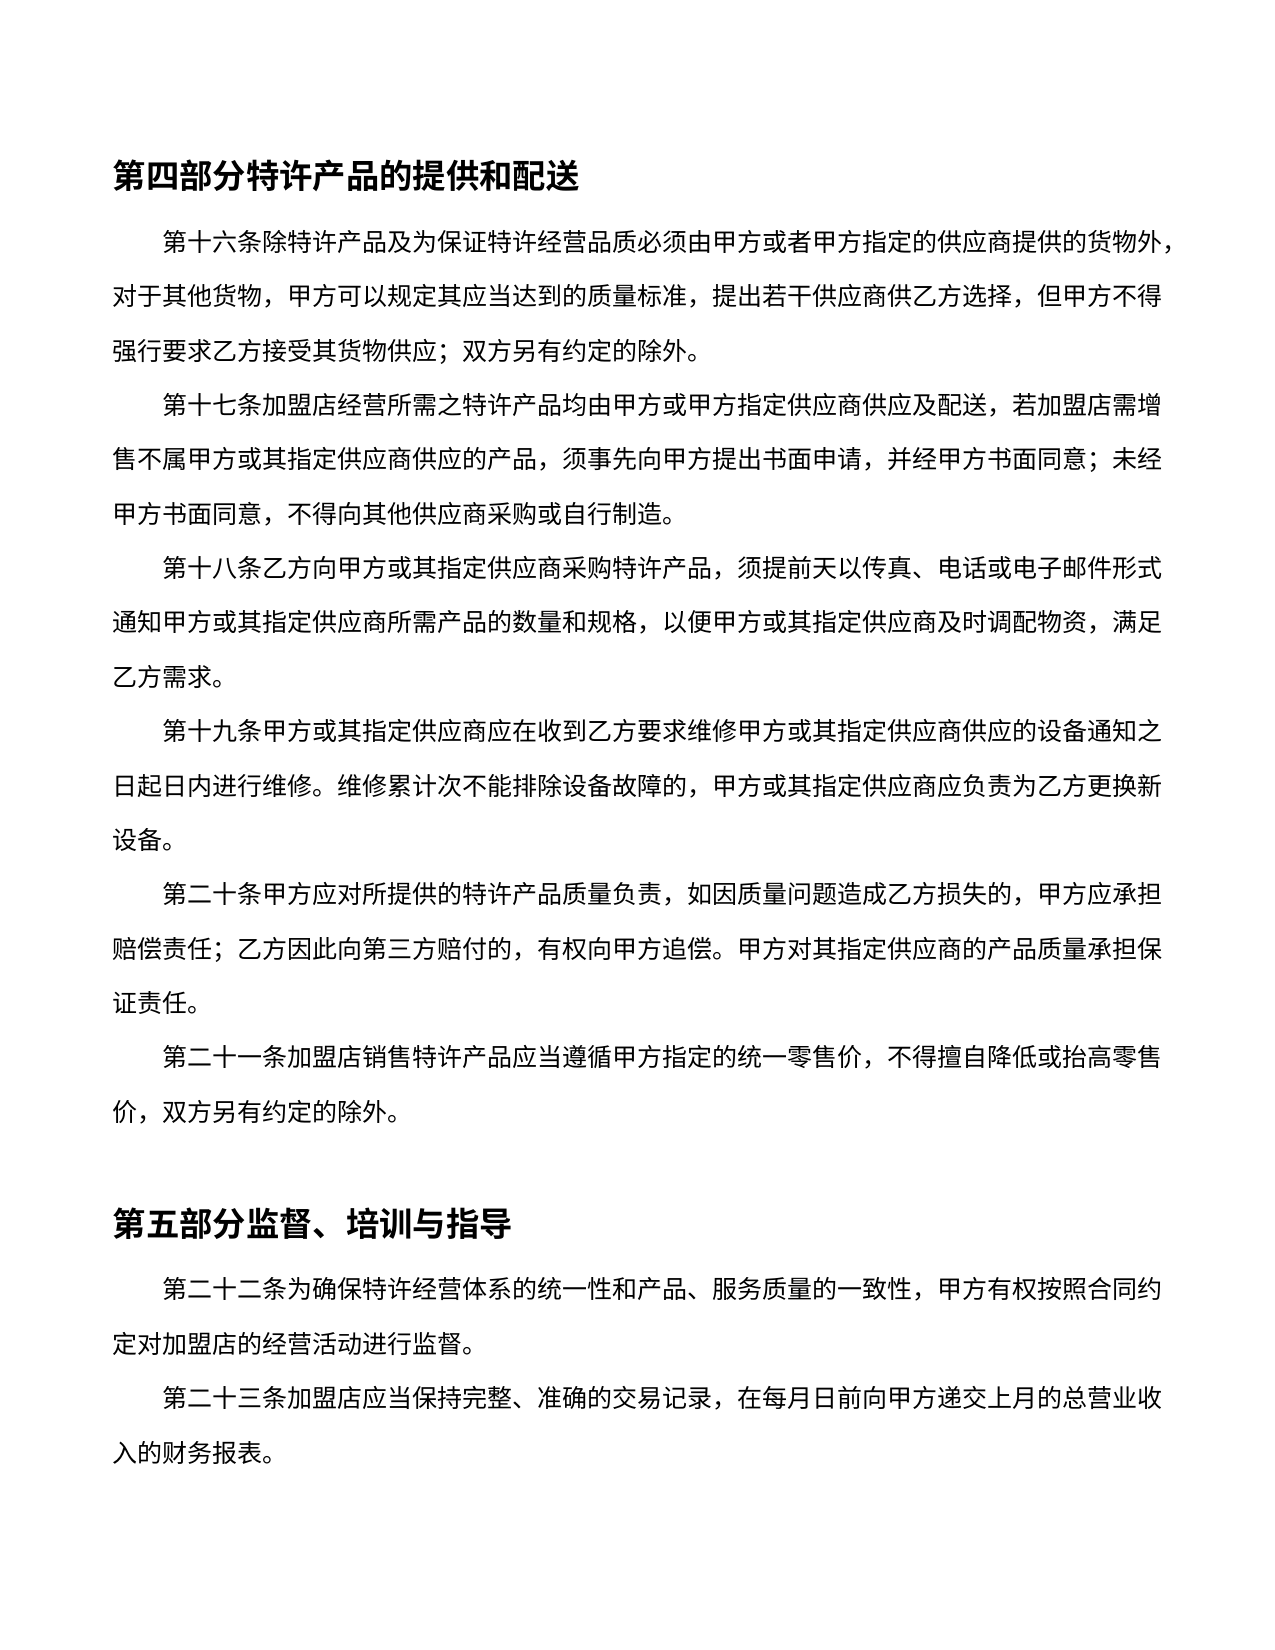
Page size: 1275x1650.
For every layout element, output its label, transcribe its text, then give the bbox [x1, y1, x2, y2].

text 第十九条甲方或其指定供应商应在收到乙方要求维修甲方或其指定供应商供应的设备通知之日起日内进行维修。维修累计次不能排除设备故障的，甲方或其指定供应商应负责为乙方更换新设备。 [112, 712, 1162, 857]
text 第十七条加盟店经营所需之特许产品均由甲方或甲方指定供应商供应及配送，若加盟店需增售不属甲方或其指定供应商供应的产品，须事先向甲方提出书面申请，并经甲方书面同意；未经甲方书面同意，不得向其他供应商采购或自行制造。 [112, 385, 1162, 530]
text 第十六条除特许产品及为保证特许经营品质必须由甲方或者甲方指定的供应商提供的货物外，对于其他货物，甲方可以规定其应当达到的质量标准，提出若干供应商供乙方选择，但甲方不得强行要求乙方接受其货物供应；双方另有约定的除外。 [112, 222, 1162, 367]
text 第十八条乙方向甲方或其指定供应商采购特许产品，须提前天以传真、电话或电子邮件形式通知甲方或其指定供应商所需产品的数量和规格，以便甲方或其指定供应商及时调配物资，满足乙方需求。 [112, 548, 1162, 693]
text 第四部分特许产品的提供和配送 [112, 150, 1162, 198]
text 第二十一条加盟店销售特许产品应当遵循甲方指定的统一零售价，不得擅自降低或抬高零售价，双方另有约定的除外。 [112, 1038, 1162, 1128]
text 第五部分监督、培训与指导 [112, 1198, 1162, 1246]
text 第二十三条加盟店应当保持完整、准确的交易记录，在每月日前向甲方递交上月的总营业收入的财务报表。 [112, 1379, 1162, 1469]
text 第二十条甲方应对所提供的特许产品质量负责，如因质量问题造成乙方损失的，甲方应承担赔偿责任；乙方因此向第三方赔付的，有权向甲方追偿。甲方对其指定供应商的产品质量承担保证责任。 [112, 875, 1162, 1020]
text 第二十二条为确保特许经营体系的统一性和产品、服务质量的一致性，甲方有权按照合同约定对加盟店的经营活动进行监督。 [112, 1270, 1162, 1361]
